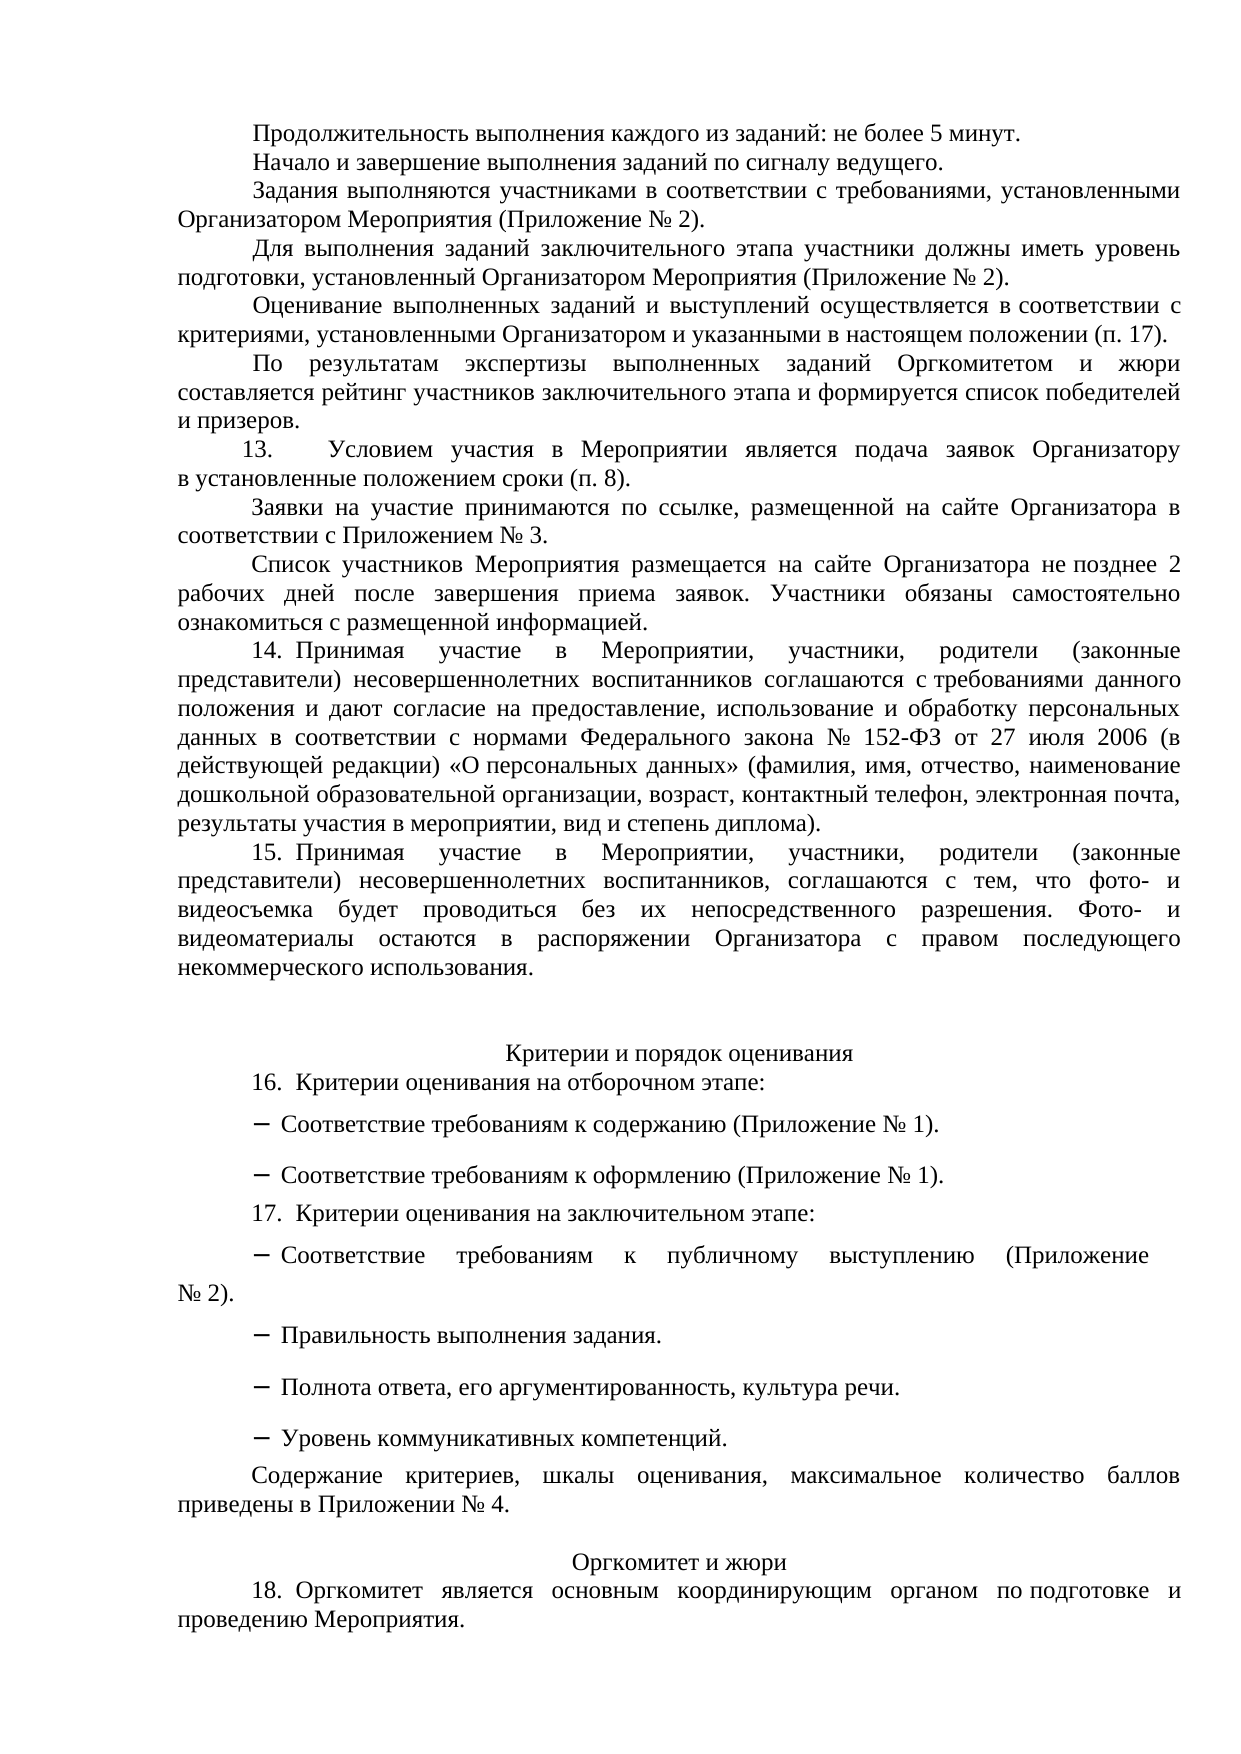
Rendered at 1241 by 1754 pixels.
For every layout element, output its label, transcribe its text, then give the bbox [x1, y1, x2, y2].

text Содержание критериев, шкалы оценивания, максимальное количество баллов приведены в Приложении № 4. [177, 1461, 1181, 1518]
list Уровень коммуникативных компетенций. [177, 1409, 1181, 1461]
text Заявки на участие принимаются по ссылке, размещенной на сайте Организатора в соответствии с Приложением № 3. [177, 492, 1181, 549]
list Условием участия в Мероприятии является подача заявок Организатору в установленные положением сроки (п. 8). [177, 434, 1181, 492]
list Принимая участие в Мероприятии, участники, родители (законные представители) несовершеннолетних воспитанников, соглашаются с тем, что фото- и видеосъемка будет проводиться без их непосредственного разрешения. Фото- и видеоматериалы остаются в распоряжении Организатора с правом последующего некоммерческого использования. [177, 837, 1181, 981]
list Оргкомитет является основным координирующим органом по подготовке и проведению Мероприятия. [177, 1576, 1181, 1633]
list Критерии оценивания на отборочном этапе: [177, 1067, 1181, 1096]
list Соответствие требованиям к публичному выступлению (Приложение № 2). [177, 1227, 1181, 1307]
text По результатам экспертизы выполненных заданий Оргкомитетом и жюри составляется рейтинг участников заключительного этапа и формируется список победителей и призеров. [177, 348, 1181, 434]
list Соответствие требованиям к содержанию (Приложение № 1). [177, 1096, 1181, 1147]
text Оценивание выполненных заданий и выступлений осуществляется в соответствии с критериями, установленными Организатором и указанными в настоящем положении (п. 17). [177, 291, 1181, 348]
list Соответствие требованиям к оформлению (Приложение № 1). [177, 1147, 1181, 1198]
text Начало и завершение выполнения заданий по сигналу ведущего. [177, 147, 1181, 176]
text Для выполнения заданий заключительного этапа участники должны иметь уровень подготовки, установленный Организатором Мероприятия (Приложение № 2). [177, 233, 1181, 291]
text Список участников Мероприятия размещается на сайте Организатора не позднее 2 рабочих дней после завершения приема заявок. Участники обязаны самостоятельно ознакомиться с размещенной информацией. [177, 549, 1181, 636]
list Полнота ответа, его аргументированность, культура речи. [177, 1358, 1181, 1409]
list Критерии оценивания на заключительном этапе: [177, 1198, 1181, 1227]
list Правильность выполнения задания. [177, 1307, 1181, 1358]
text Задания выполняются участниками в соответствии с требованиями, установленными Организатором Мероприятия (Приложение № 2). [177, 176, 1181, 233]
list Принимая участие в Мероприятии, участники, родители (законные представители) несовершеннолетних воспитанников соглашаются с требованиями данного положения и дают согласие на предоставление, использование и обработку персональных данных в соответствии с нормами Федерального закона № 152-ФЗ от 27 июля 2006 (в действующей редакции) «О персональных данных» (фамилия, имя, отчество, наименование дошкольной образовательной организации, возраст, контактный телефон, электронная почта, результаты участия в мероприятии, вид и степень диплома). [177, 636, 1181, 837]
text Продолжительность выполнения каждого из заданий: не более 5 минут. [177, 118, 1181, 147]
text Критерии и порядок оценивания [177, 1038, 1181, 1067]
text Оргкомитет и жюри [177, 1547, 1181, 1576]
